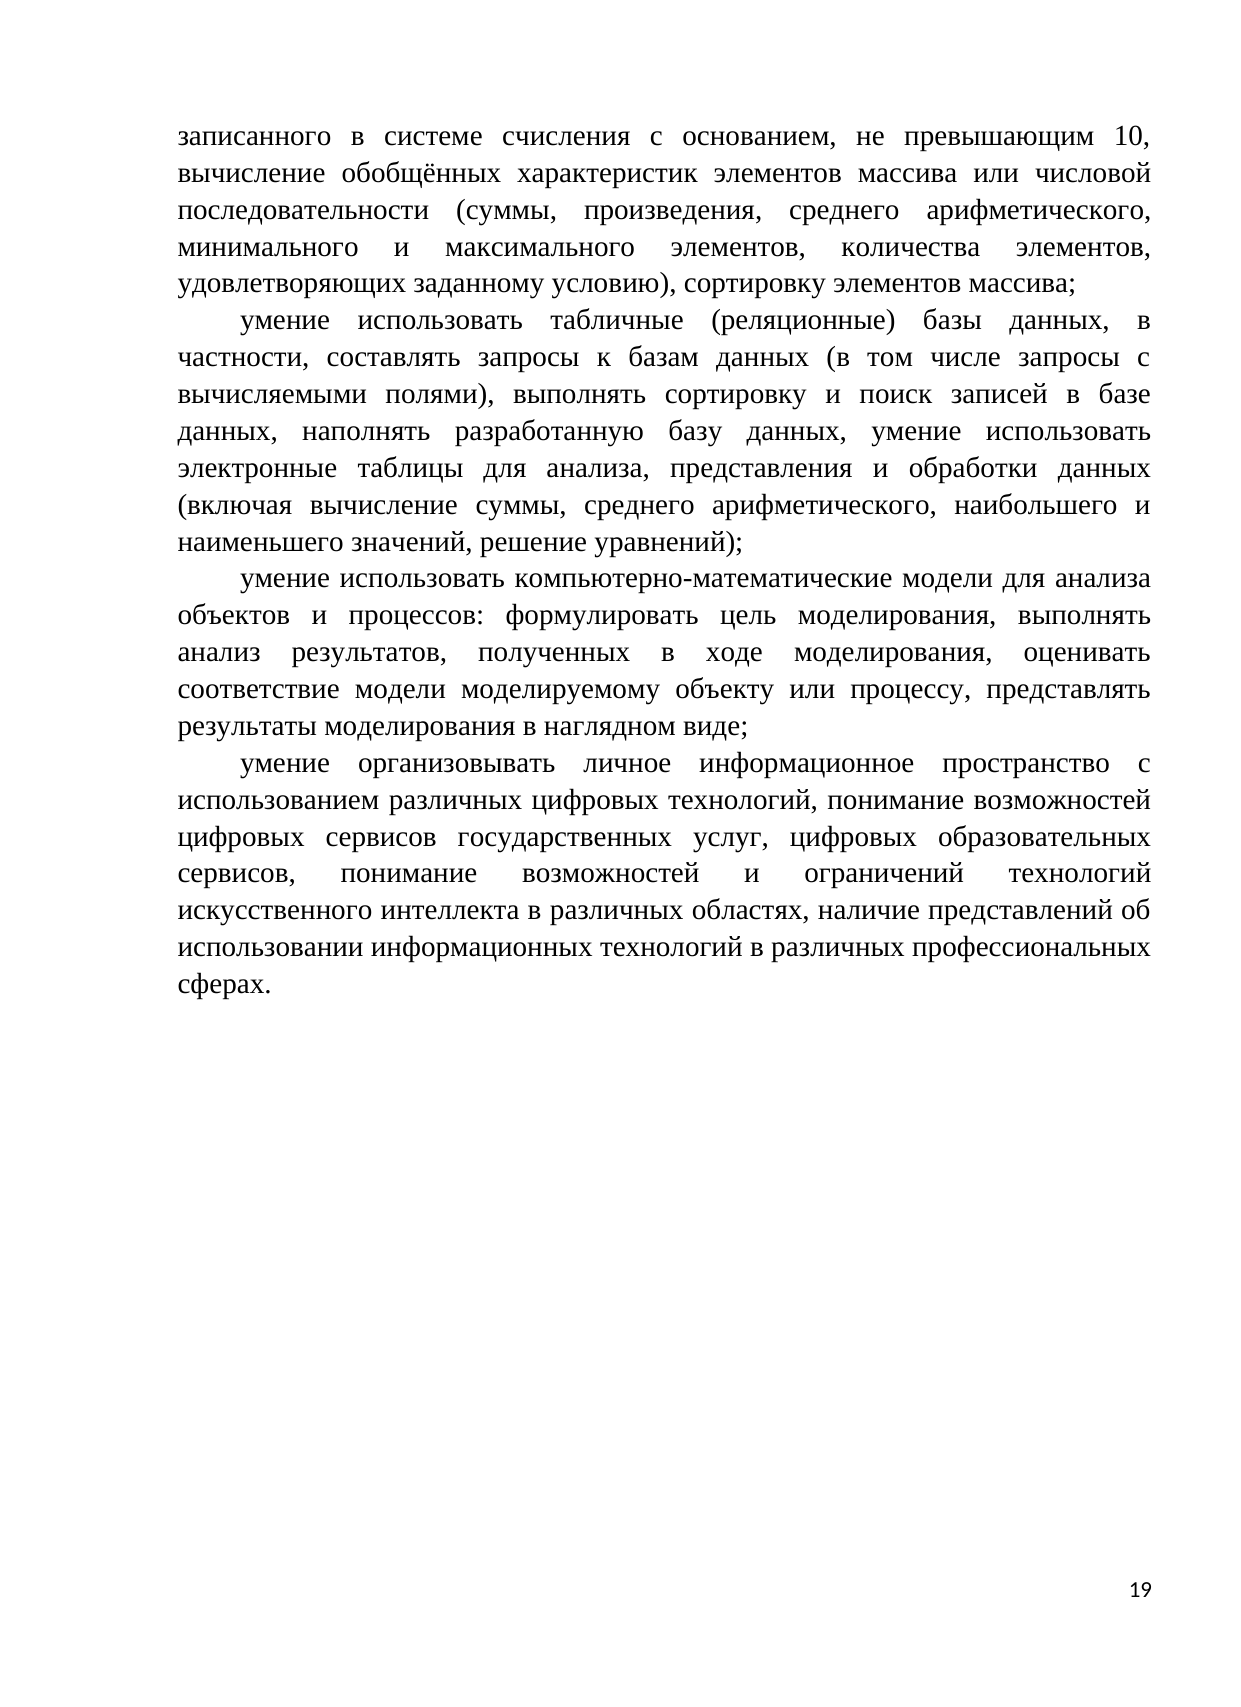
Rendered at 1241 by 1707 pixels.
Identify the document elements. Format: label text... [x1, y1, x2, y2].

text умение организовывать личное информационное пространство с использованием различных цифровых технологий, понимание возможностей цифровых сервисов государственных услуг, цифровых образовательных сервисов, понимание возможностей и ограничений технологий искусственного интеллекта в различных областях, наличие представлений об использовании информационных технологий в различных профессиональных сферах. [177, 745, 1152, 1000]
text умение использовать компьютерно-математические модели для анализа объектов и процессов: формулировать цель моделирования, выполнять анализ результатов, полученных в ходе моделирования, оценивать соответствие модели моделируемому объекту или процессу, представлять результаты моделирования в наглядном виде; [177, 561, 1152, 742]
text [177, 118, 1152, 299]
text умение использовать табличные (реляционные) базы данных, в частности, составлять запросы к базам данных (в том числе запросы с вычисляемыми полями), выполнять сортировку и поиск записей в базе данных, наполнять разработанную базу данных, умение использовать электронные таблицы для анализа, представления и обработки данных (включая вычисление суммы, среднего арифметического, наибольшего и наименьшего значений, решение уравнений); [177, 302, 1152, 557]
